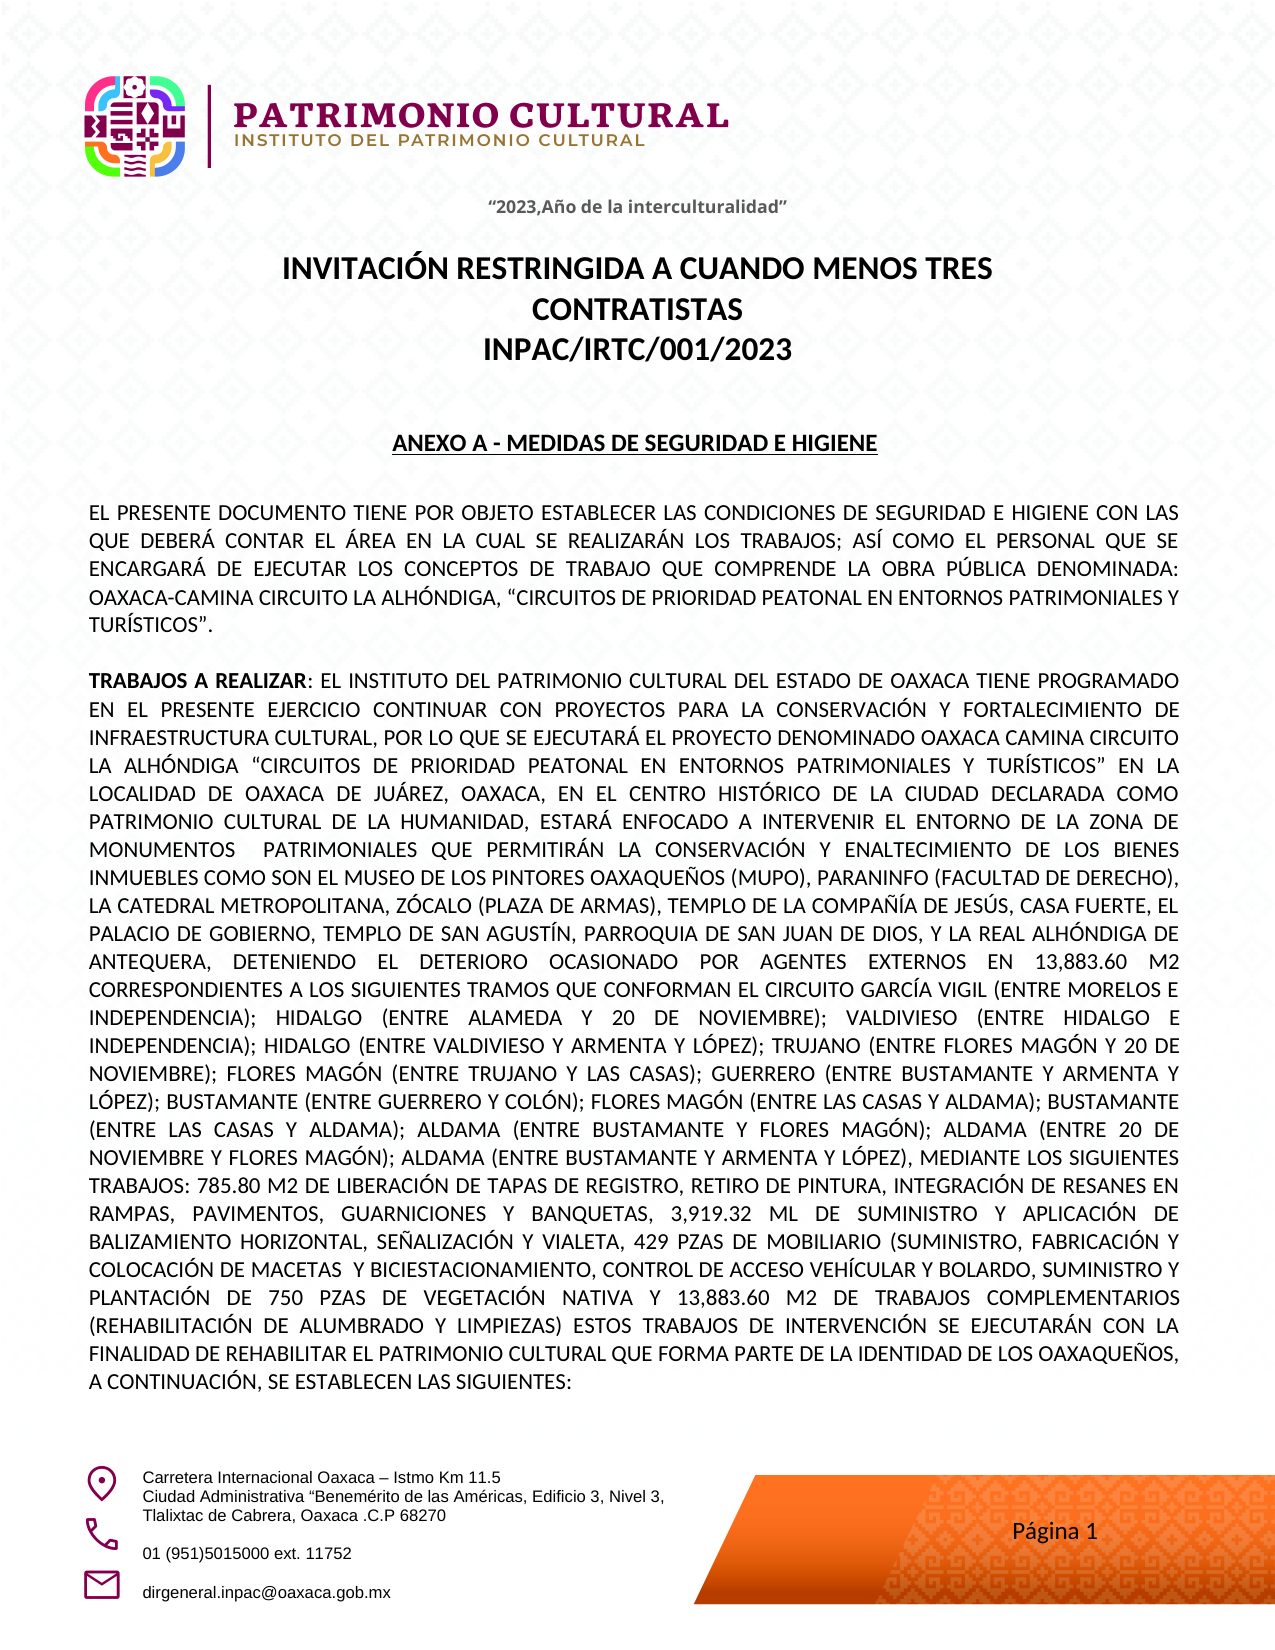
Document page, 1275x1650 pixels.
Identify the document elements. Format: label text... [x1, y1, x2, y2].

text TRABAJOS A REALIZAR: EL INSTITUTO DEL PATRIMONIO CULTURAL DEL ESTADO DE OAXACA TIENE PROGRAMADO EN EL PRESENTE EJERCICIO CONTINUAR CON PROYECTOS PARA LA CONSERVACIÓN Y FORTALECIMIENTO DE INFRAESTRUCTURA CULTURAL, POR LO QUE SE EJECUTARÁ EL PROYECTO DENOMINADO OAXACA CAMINA CIRCUITO LA ALHÓNDIGA “CIRCUITOS DE PRIORIDAD PEATONAL EN ENTORNOS PATRIMONIALES Y TURÍSTICOS” EN LA LOCALIDAD DE OAXACA DE JUÁREZ, OAXACA, EN EL CENTRO HISTÓRICO DE LA CIUDAD DECLARADA COMO PATRIMONIO CULTURAL DE LA HUMANIDAD, ESTARÁ ENFOCADO A INTERVENIR EL ENTORNO DE LA ZONA DE MONUMENTOS PATRIMONIALES QUE PERMITIRÁN LA CONSERVACIÓN Y ENALTECIMIENTO DE LOS BIENES INMUEBLES COMO SON EL MUSEO DE LOS PINTORES OAXAQUEÑOS (MUPO), PARANINFO (FACULTAD DE DERECHO), LA CATEDRAL METROPOLITANA, ZÓCALO (PLAZA DE ARMAS), TEMPLO DE LA COMPAÑÍA DE JESÚS, CASA FUERTE, EL PALACIO DE GOBIERNO, TEMPLO DE SAN AGUSTÍN, PARROQUIA DE SAN JUAN DE DIOS, Y LA REAL ALHÓNDIGA DE ANTEQUERA, DETENIENDO EL DETERIORO OCASIONADO POR AGENTES EXTERNOS EN 13,883.60 M2 CORRESPONDIENTES A LOS SIGUIENTES TRAMOS QUE CONFORMAN EL CIRCUITO GARCÍA VIGIL (ENTRE MORELOS E INDEPENDENCIA); HIDALGO (ENTRE ALAMEDA Y 20 DE NOVIEMBRE); VALDIVIESO (ENTRE HIDALGO E INDEPENDENCIA); HIDALGO (ENTRE VALDIVIESO Y ARMENTA Y LÓPEZ); TRUJANO (ENTRE FLORES MAGÓN Y 20 DE NOVIEMBRE); FLORES MAGÓN (ENTRE TRUJANO Y LAS CASAS); GUERRERO (ENTRE BUSTAMANTE Y ARMENTA Y LÓPEZ); BUSTAMANTE (ENTRE GUERRERO Y COLÓN); FLORES MAGÓN (ENTRE LAS CASAS Y ALDAMA); BUSTAMANTE (ENTRE LAS CASAS Y ALDAMA); ALDAMA (ENTRE BUSTAMANTE Y FLORES MAGÓN); ALDAMA (ENTRE 20 DE NOVIEMBRE Y FLORES MAGÓN); ALDAMA (ENTRE BUSTAMANTE Y ARMENTA Y LÓPEZ), MEDIANTE LOS SIGUIENTES TRABAJOS: 785.80 M2 DE LIBERACIÓN DE TAPAS DE REGISTRO, RETIRO DE PINTURA, INTEGRACIÓN DE RESANES EN RAMPAS, PAVIMENTOS, GUARNICIONES Y BANQUETAS, 3,919.32 ML DE SUMINISTRO Y APLICACIÓN DE BALIZAMIENTO HORIZONTAL, SEÑALIZACIÓN Y VIALETA, 429 PZAS DE MOBILIARIO (SUMINISTRO, FABRICACIÓN Y COLOCACIÓN DE MACETAS Y BICIESTACIONAMIENTO, CONTROL DE ACCESO VEHÍCULAR Y BOLARDO, SUMINISTRO Y PLANTACIÓN DE 750 PZAS DE VEGETACIÓN NATIVA Y 13,883.60 M2 DE TRABAJOS COMPLEMENTARIOS (REHABILITACIÓN DE ALUMBRADO Y LIMPIEZAS) ESTOS TRABAJOS DE INTERVENCIÓN SE EJECUTARÁN CON LA FINALIDAD DE REHABILITAR EL PATRIMONIO CULTURAL QUE FORMA PARTE DE LA IDENTIDAD DE LOS OAXAQUEÑOS, A CONTINUACIÓN, SE ESTABLECEN LAS SIGUIENTES: [88, 667, 1181, 1395]
text ANEXO A - MEDIDAS DE SEGURIDAD E HIGIENE [88, 427, 1181, 458]
text INPAC/IRTC/001/2023 [177, 328, 1098, 369]
text EL PRESENTE DOCUMENTO TIENE POR OBJETO ESTABLECER LAS CONDICIONES DE SEGURIDAD E HIGIENE CON LAS QUE DEBERÁ CONTAR EL ÁREA EN LA CUAL SE REALIZARÁN LOS TRABAJOS; ASÍ COMO EL PERSONAL QUE SE ENCARGARÁ DE EJECUTAR LOS CONCEPTOS DE TRABAJO QUE COMPRENDE LA OBRA PÚBLICA DENOMINADA: OAXACA-CAMINA CIRCUITO LA ALHÓNDIGA, “CIRCUITOS DE PRIORIDAD PEATONAL EN ENTORNOS PATRIMONIALES Y TURÍSTICOS”. [88, 498, 1181, 639]
picture [1, 2, 1275, 1650]
text INVITACIÓN RESTRINGIDA A CUANDO MENOS TRES CONTRATISTAS [177, 247, 1098, 328]
